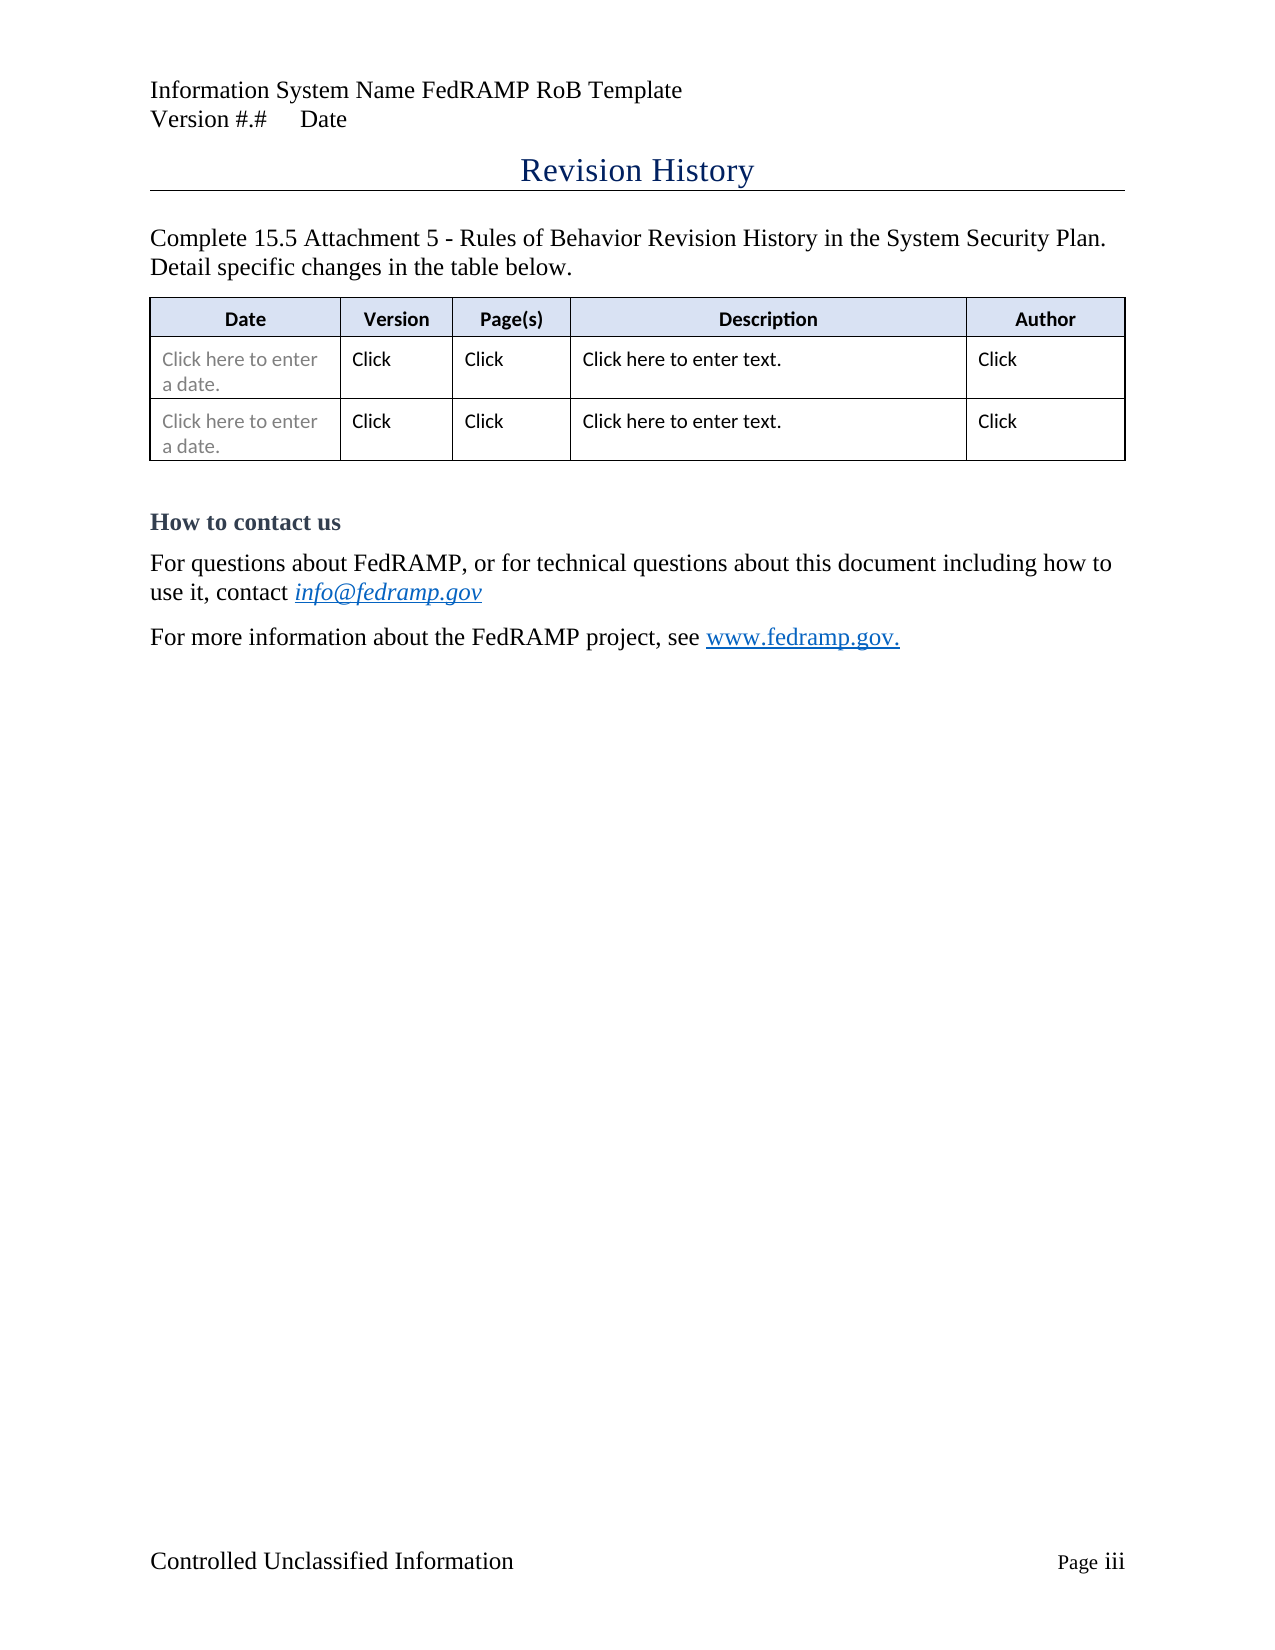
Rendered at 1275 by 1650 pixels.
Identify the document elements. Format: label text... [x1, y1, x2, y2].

title How to contact us [150, 507, 1125, 536]
table_header Date [151, 298, 340, 336]
table_header Description [571, 298, 966, 336]
text Complete 15.5 Attachment 5 - Rules of Behavior Revision History in the System Security Plan. Detail specific changes in the table below. [150, 223, 1125, 281]
table_header Author [967, 298, 1124, 336]
table_header Version [341, 298, 452, 336]
text For questions about FedRAMP, or for technical questions about this document including how to use it, contact info@fedramp.gov [150, 548, 1125, 606]
text For more information about the FedRAMP project, see www.fedramp.gov. [150, 622, 1125, 651]
table_header Page(s) [453, 298, 570, 336]
title Revision History [150, 150, 1125, 190]
